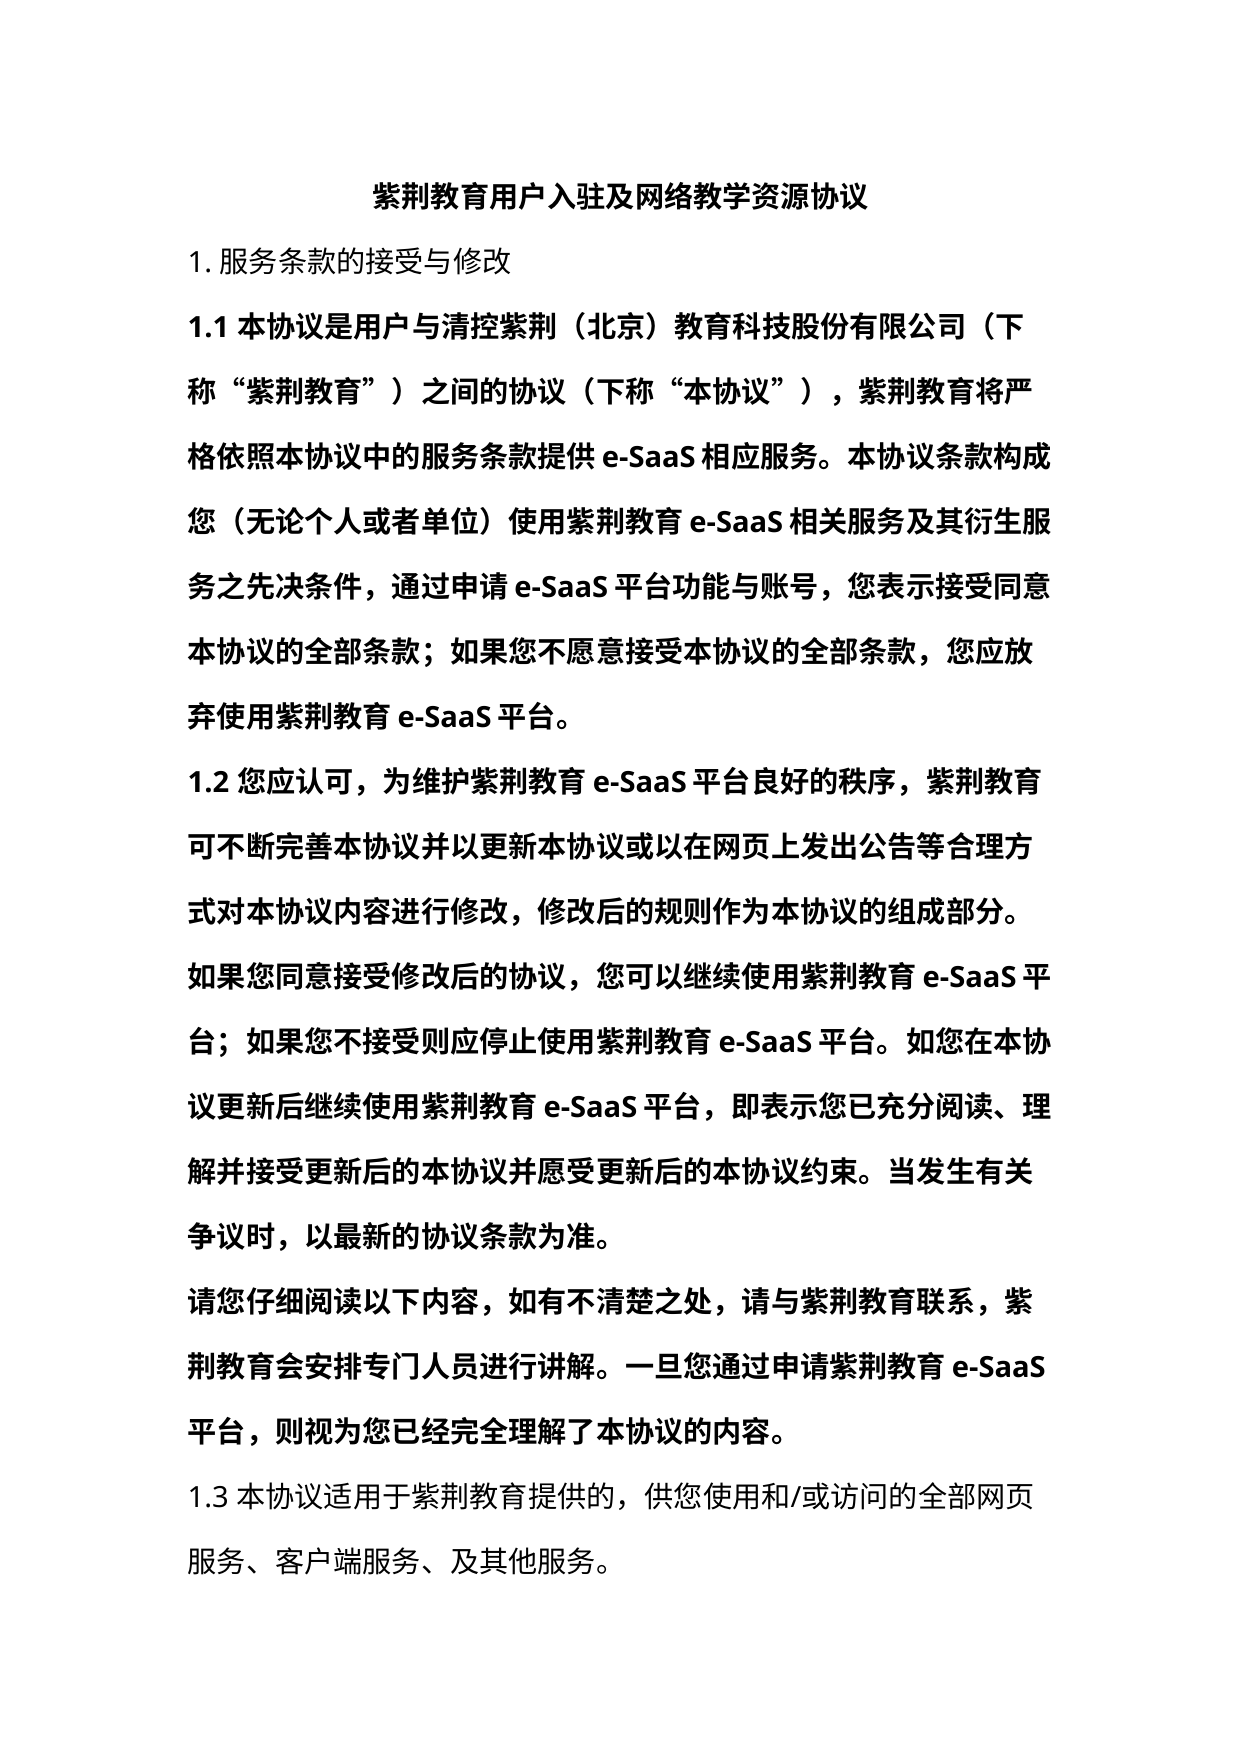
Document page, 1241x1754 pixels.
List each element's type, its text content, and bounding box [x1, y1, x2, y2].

text 1.1 本协议是用户与清控紫荆（北京）教育科技股份有限公司（下称“紫荆教育”）之间的协议（下称“本协议”），紫荆教育将严格依照本协议中的服务条款提供e-SaaS相应服务。本协议条款构成您（无论个人或者单位）使用紫荆教育e-SaaS相关服务及其衍生服务之先决条件，通过申请e-SaaS平台功能与账号，您表示接受同意本协议的全部条款；如果您不愿意接受本协议的全部条款，您应放弃使用紫荆教育e-SaaS平台。 [187, 292, 1053, 747]
text 紫荆教育用户入驻及网络教学资源协议 [187, 162, 1053, 227]
text 请您仔细阅读以下内容，如有不清楚之处，请与紫荆教育联系，紫荆教育会安排专门人员进行讲解。一旦您通过申请紫荆教育e-SaaS平台，则视为您已经完全理解了本协议的内容。 [187, 1267, 1053, 1462]
text 1.2 您应认可，为维护紫荆教育e-SaaS平台良好的秩序，紫荆教育可不断完善本协议并以更新本协议或以在网页上发出公告等合理方式对本协议内容进行修改，修改后的规则作为本协议的组成部分。如果您同意接受修改后的协议，您可以继续使用紫荆教育e-SaaS平台；如果您不接受则应停止使用紫荆教育e-SaaS平台。如您在本协议更新后继续使用紫荆教育e-SaaS平台，即表示您已充分阅读、理解并接受更新后的本协议并愿受更新后的本协议约束。当发生有关争议时，以最新的协议条款为准。 [187, 747, 1053, 1267]
text 1. 服务条款的接受与修改 [187, 227, 1053, 292]
text 1.3 本协议适用于紫荆教育提供的，供您使用和/或访问的全部网页服务、客户端服务、及其他服务。 [187, 1462, 1053, 1592]
